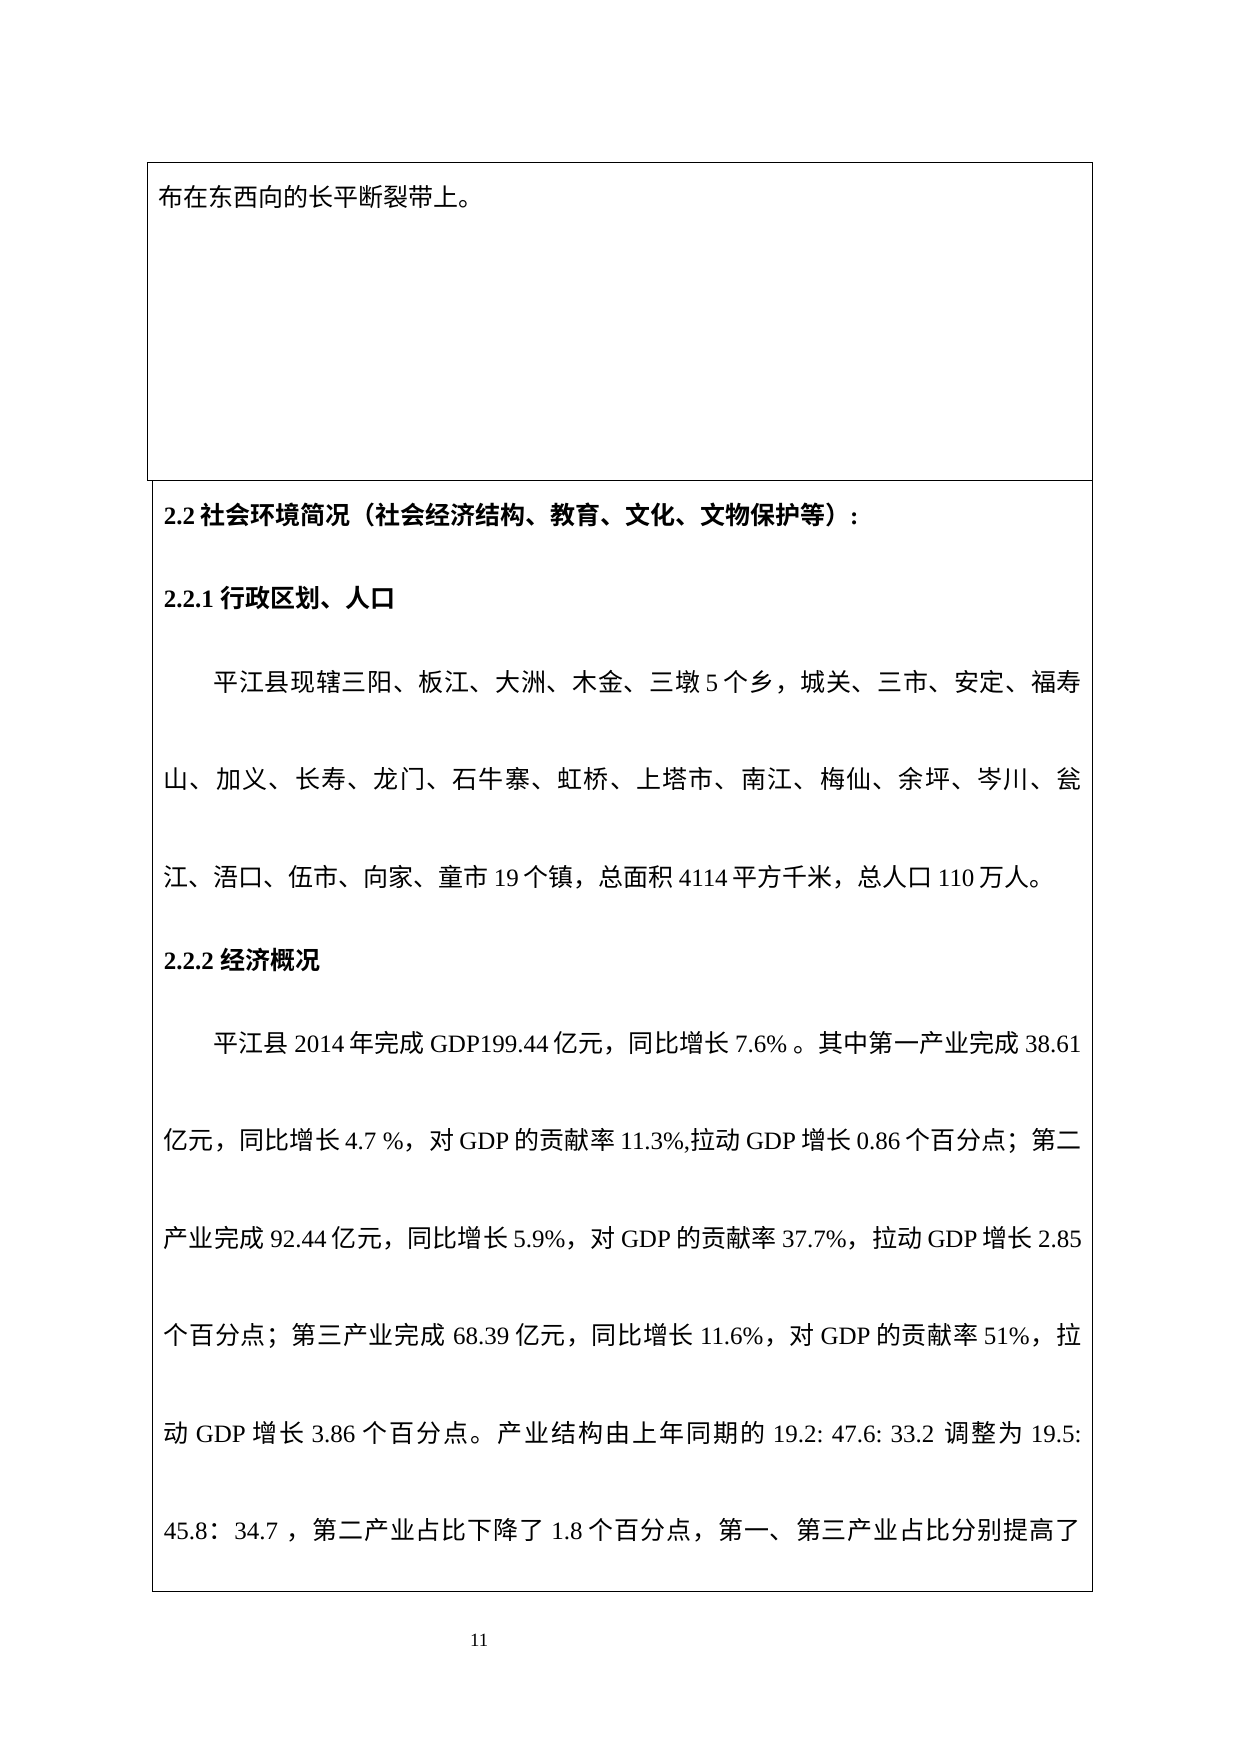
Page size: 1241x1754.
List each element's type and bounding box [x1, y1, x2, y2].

table_cell [153, 481, 1092, 1591]
table_header [148, 163, 1092, 480]
